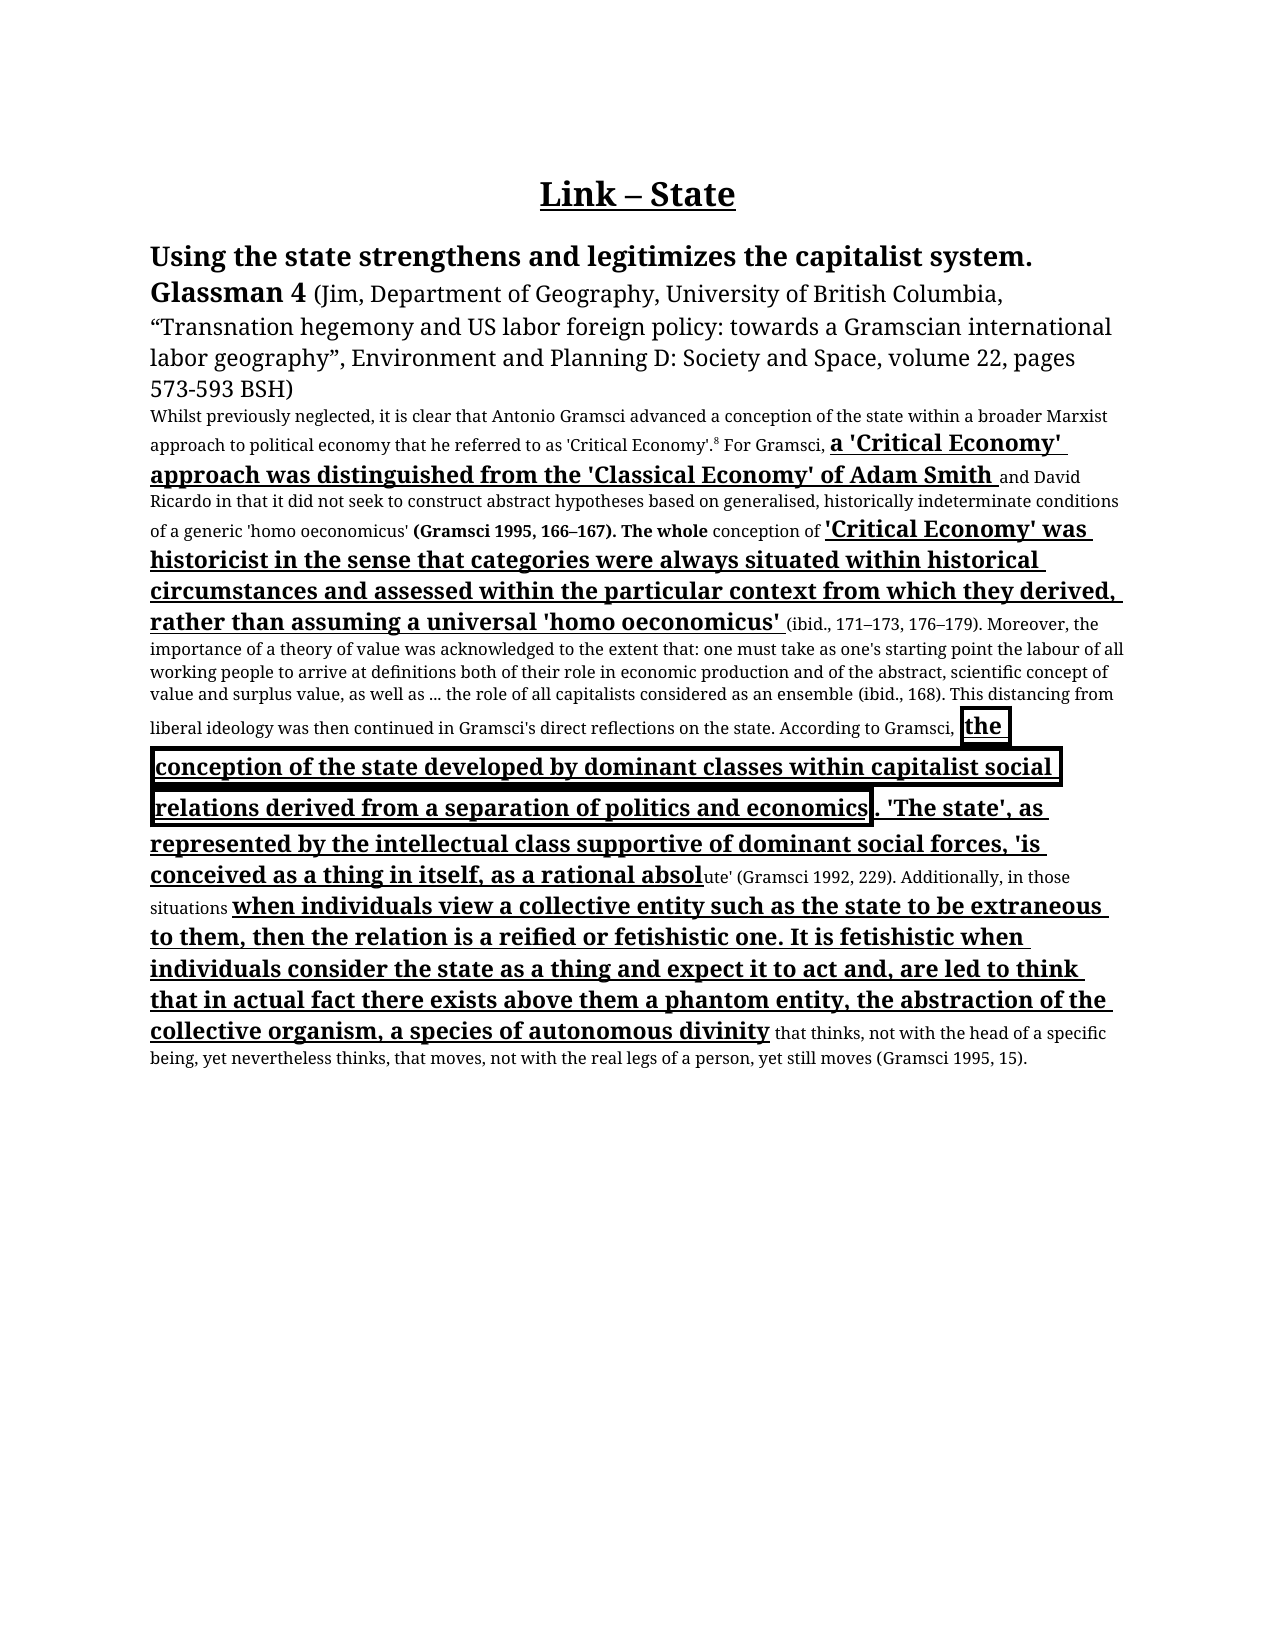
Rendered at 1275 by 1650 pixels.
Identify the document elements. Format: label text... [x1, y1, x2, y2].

text Whilst previously neglected, it is clear that Antonio Gramsci advanced a conception of the state within a broader Marxist approach to political economy that he referred to as 'Critical Economy'.8 For Gramsci, a 'Critical Economy' approach was distinguished from the 'Classical Economy' of Adam Smith and David Ricardo in that it did not seek to construct abstract hypotheses based on generalised, historically indeterminate conditions of a generic 'homo oeconomicus' (Gramsci 1995, 166–167). The whole conception of 'Critical Economy' was historicist in the sense that categories were always situated within historical circumstances and assessed within the particular context from which they derived, rather than assuming a universal 'homo oeconomicus' (ibid., 171–173, 176–179). Moreover, the importance of a theory of value was acknowledged to the extent that: one must take as one's starting point the labour of all working people to arrive at definitions both of their role in economic production and of the abstract, scientific concept of value and surplus value, as well as ... the role of all capitalists considered as an ensemble (ibid., 168). This distancing from liberal ideology was then continued in Gramsci's direct reflections on the state. According to Gramsci, the conception of the state developed by dominant classes within capitalist social relations derived from a separation of politics and economics. 'The state', as represented by the intellectual class supportive of dominant social forces, 'is conceived as a thing in itself, as a rational absolute' (Gramsci 1992, 229). Additionally, in those situations when individuals view a collective entity such as the state to be extraneous to them, then the relation is a reified or fetishistic one. It is fetishistic when individuals consider the state as a thing and expect it to act and, are led to think that in actual fact there exists above them a phantom entity, the abstraction of the collective organism, a species of autonomous divinity that thinks, not with the head of a specific being, yet nevertheless thinks, that moves, not with the real legs of a person, yet still moves (Gramsci 1995, 15). [150, 404, 1125, 1069]
subtitle Using the state strengthens and legitimizes the capitalist system. [150, 237, 1125, 274]
text Glassman 4 (Jim, Department of Geography, University of British Columbia, “Transnation hegemony and US labor foreign policy: towards a Gramscian international labor geography”, Environment and Planning D: Society and Space, volume 22, pages 573-593 BSH) [150, 274, 1125, 404]
subtitle Link – State [150, 171, 1125, 216]
